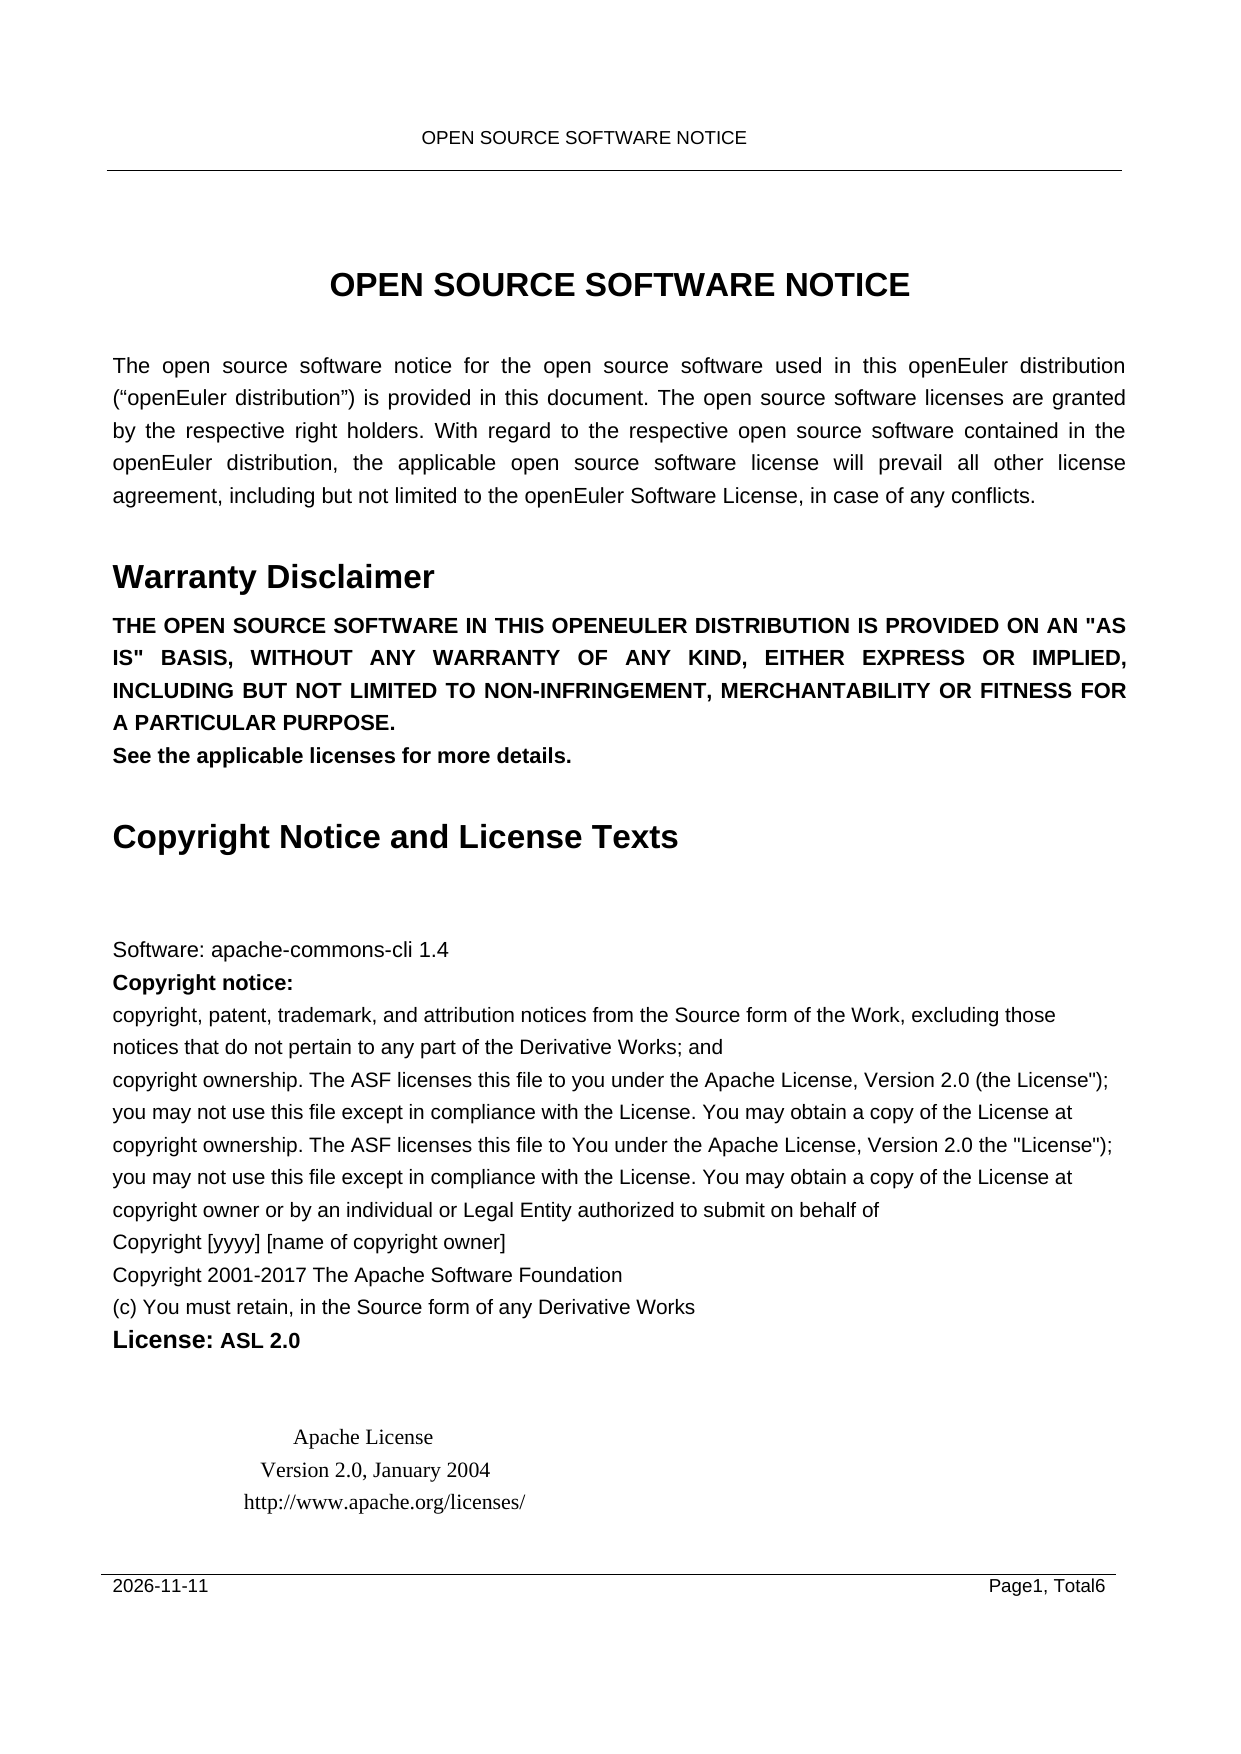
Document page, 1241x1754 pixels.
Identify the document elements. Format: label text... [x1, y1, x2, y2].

text The open source software notice for the open source software used in this openEuler distribution (“openEuler distribution”) is provided in this document. The open source software licenses are granted by the respective right holders. With regard to the respective open source software contained in the openEuler distribution, the applicable open source software license will prevail all other license agreement, including but not limited to the openEuler Software License, in case of any conflicts. [112, 349, 1128, 511]
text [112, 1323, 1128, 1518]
text copyright ownership. The ASF licenses this file to you under the Apache License, Version 2.0 (the License"); you may not use this file except in compliance with the License. You may obtain a copy of the License at [112, 1063, 1128, 1128]
text copyright owner or by an individual or Legal Entity authorized to submit on behalf of [112, 1193, 1128, 1226]
text copyright, patent, trademark, and attribution notices from the Source form of the Work, excluding those notices that do not pertain to any part of the Derivative Works; and [112, 998, 1128, 1063]
text (c) You must retain, in the Source form of any Derivative Works [112, 1291, 1128, 1323]
text copyright ownership. The ASF licenses this file to You under the Apache License, Version 2.0 the "License"); you may not use this file except in compliance with the License. You may obtain a copy of the License at [112, 1128, 1128, 1193]
text THE OPEN SOURCE SOFTWARE IN THIS OPENEULER DISTRIBUTION IS PROVIDED ON AN "AS IS" BASIS, WITHOUT ANY WARRANTY OF ANY KIND, EITHER EXPRESS OR IMPLIED, INCLUDING BUT NOT LIMITED TO NON-INFRINGEMENT, MERCHANTABILITY OR FITNESS FOR A PARTICULAR PURPOSE. See the applicable licenses for more details. [112, 609, 1128, 771]
text Warranty Disclaimer [112, 544, 1128, 609]
text Copyright 2001-2017 The Apache Software Foundation [112, 1258, 1128, 1291]
text Copyright [yyyy] [name of copyright owner] [112, 1226, 1128, 1258]
text OPEN SOURCE SOFTWARE NOTICE [112, 251, 1128, 316]
text Copyright Notice and License Texts [112, 804, 1128, 869]
text Software: apache-commons-cli 1.4 [112, 933, 1128, 966]
text Copyright notice: [112, 966, 1128, 998]
